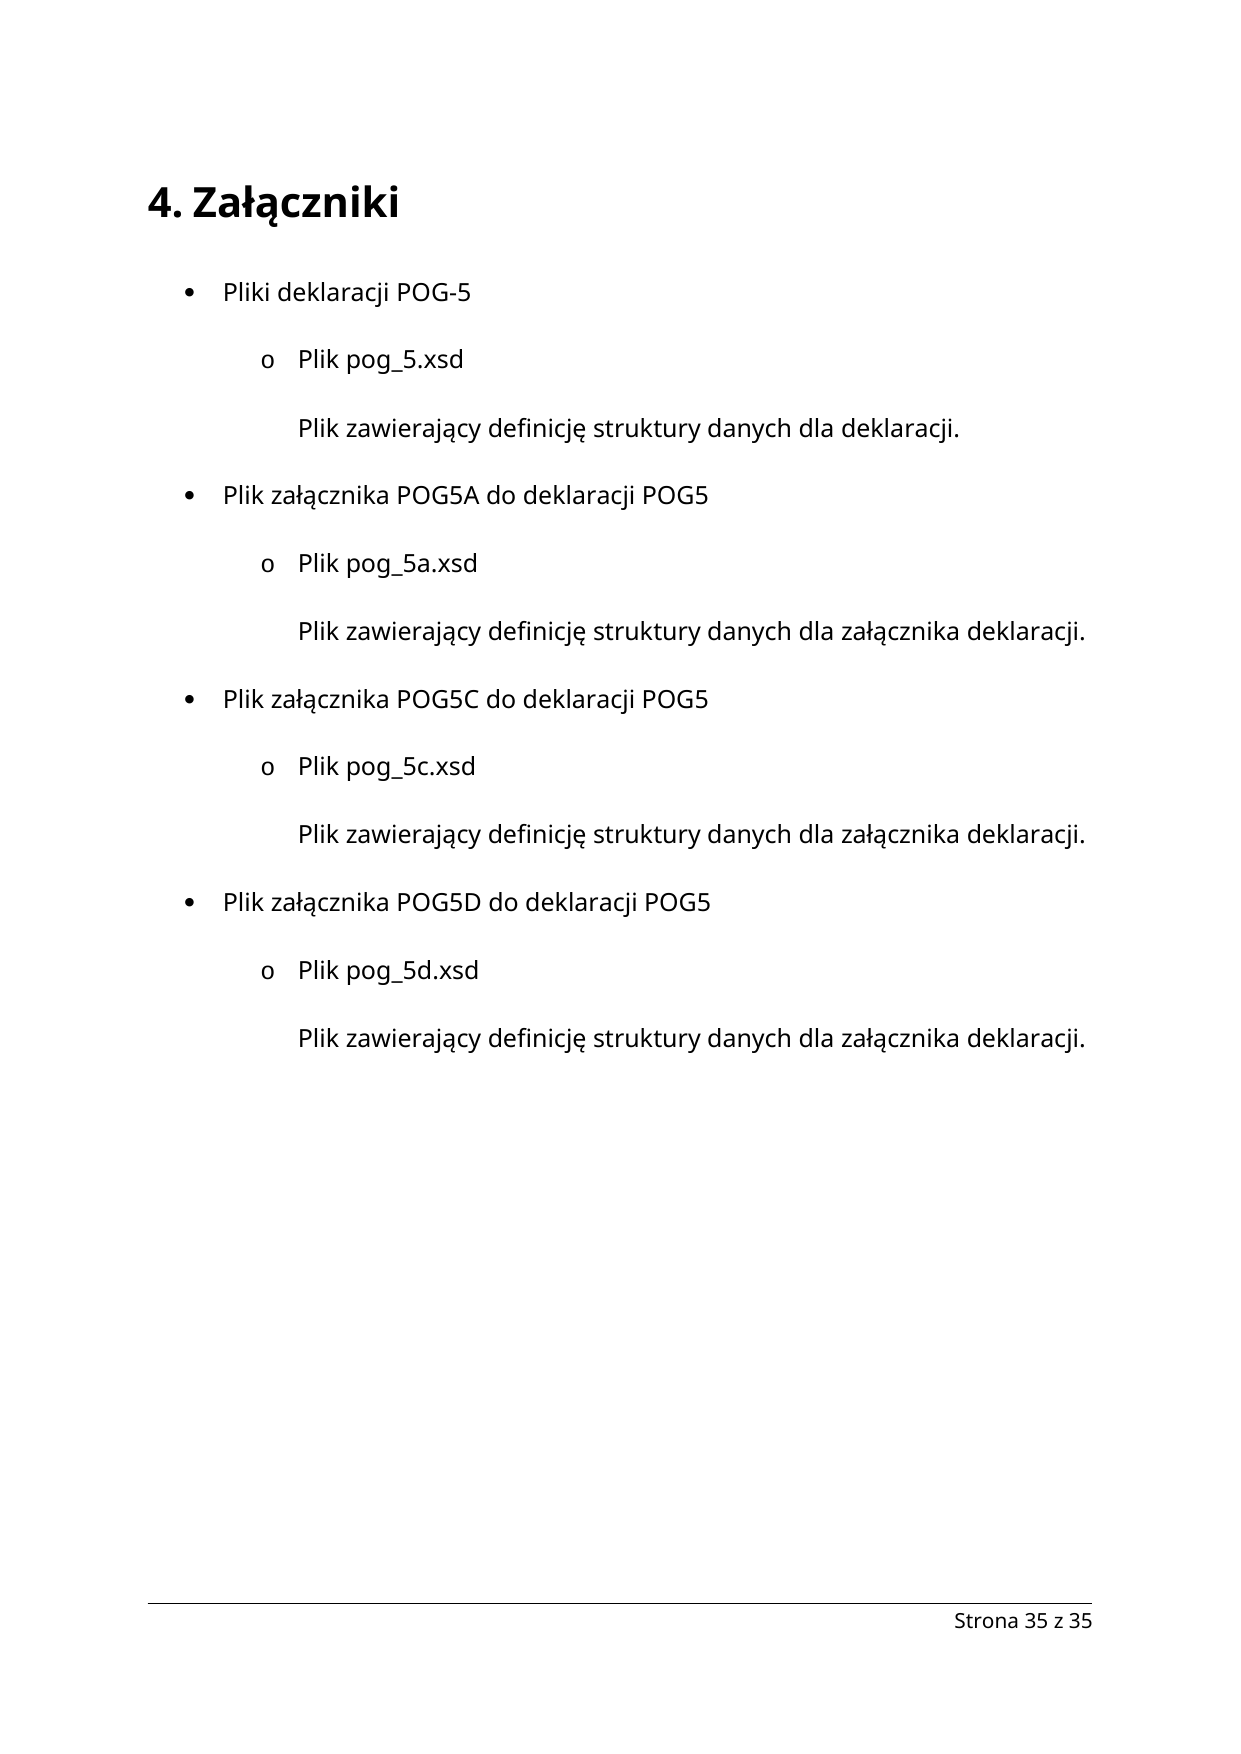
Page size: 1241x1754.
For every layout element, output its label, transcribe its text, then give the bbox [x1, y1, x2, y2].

list Plik pog_5d.xsd [260, 952, 1092, 987]
list Plik pog_5c.xsd [260, 749, 1092, 783]
list Plik załącznika POG5D do deklaracji POG5 [185, 885, 1092, 919]
list Pliki deklaracji POG-5 [185, 274, 1092, 308]
list Plik pog_5.xsd [260, 342, 1092, 376]
list Plik pog_5a.xsd [260, 546, 1092, 580]
list Plik załącznika POG5C do deklaracji POG5 [185, 681, 1092, 715]
list Plik załącznika POG5A do deklaracji POG5 [185, 478, 1092, 512]
text Plik zawierający definicję struktury danych dla załącznika deklaracji. [223, 614, 1092, 648]
subtitle Załączniki [148, 173, 1092, 229]
text Plik zawierający definicję struktury danych dla załącznika deklaracji. [223, 1021, 1092, 1054]
text Plik zawierający definicję struktury danych dla deklaracji. [223, 410, 1092, 444]
text Plik zawierający definicję struktury danych dla załącznika deklaracji. [223, 817, 1092, 851]
